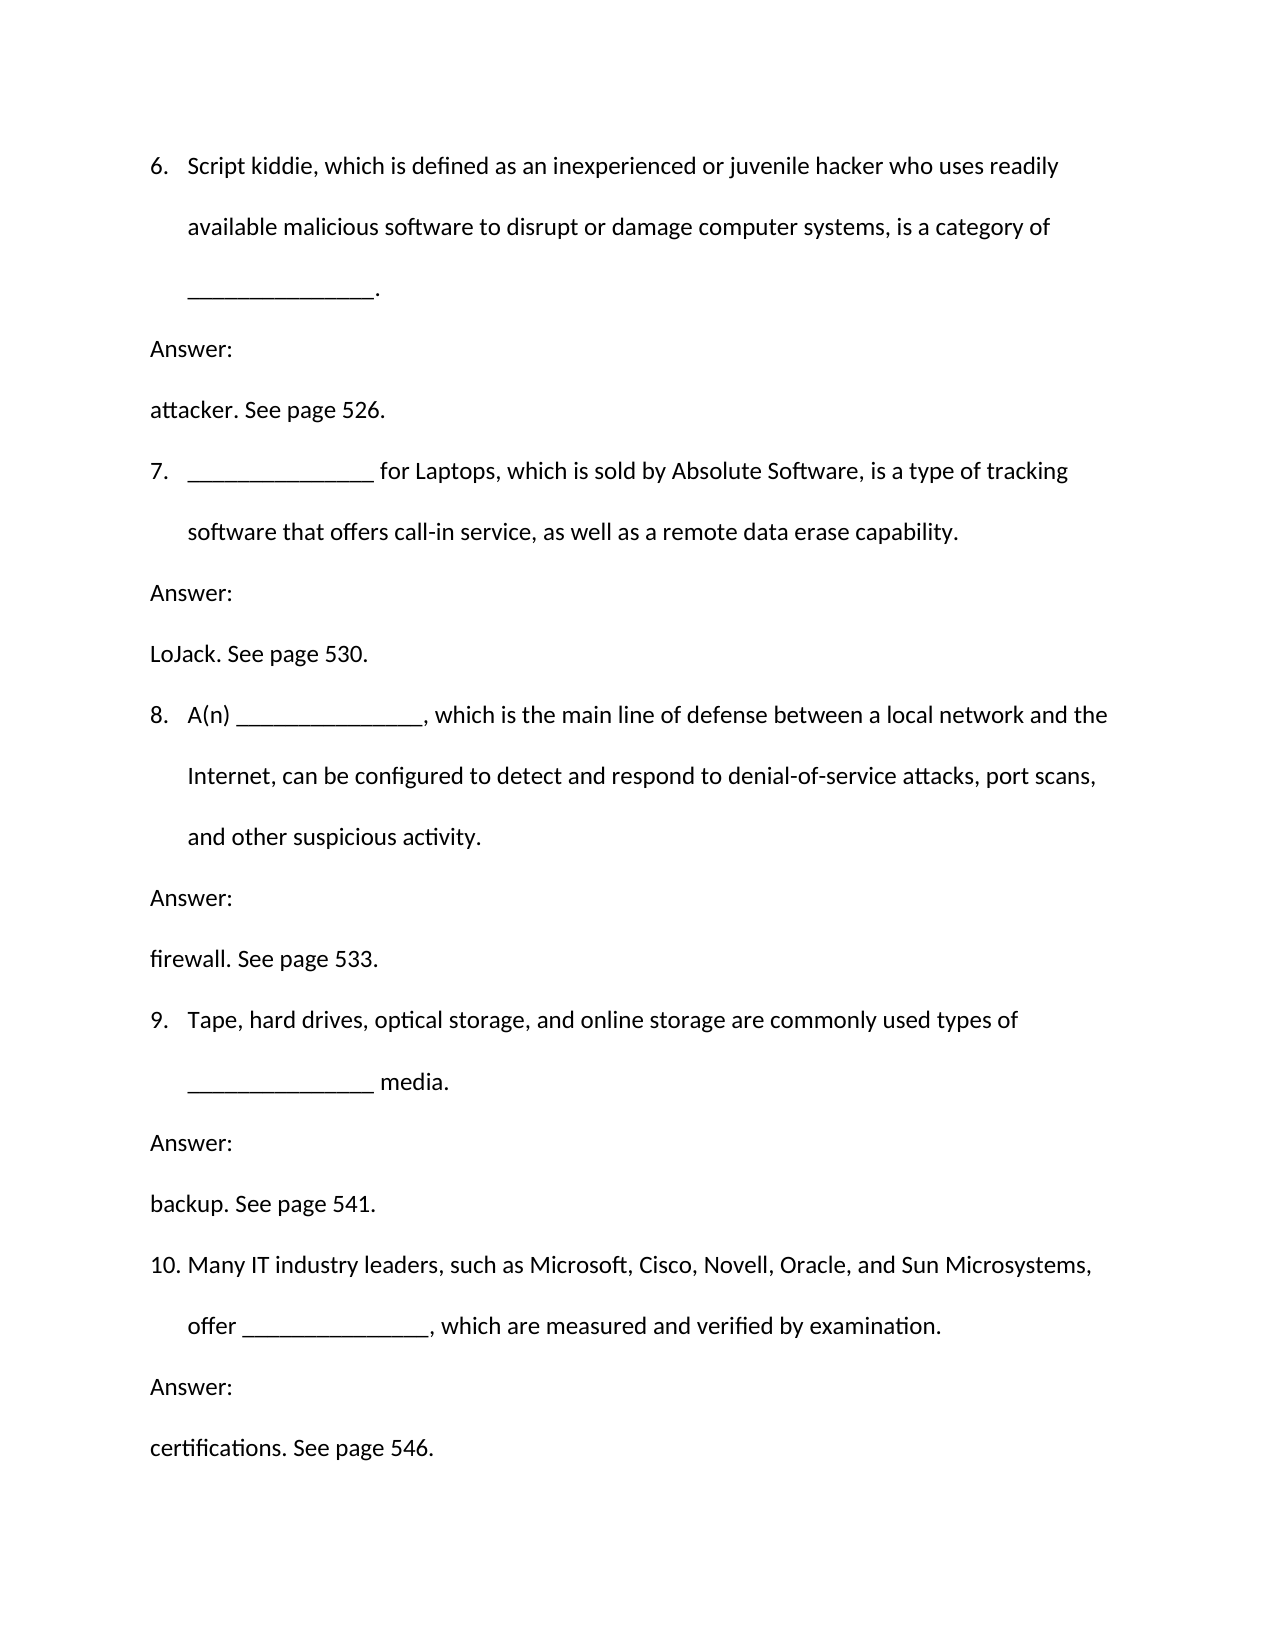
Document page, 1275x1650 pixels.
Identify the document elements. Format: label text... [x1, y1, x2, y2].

text LoJack. See page 530. [150, 638, 1125, 669]
text Answer: [150, 882, 1125, 913]
text Answer: [150, 1371, 1125, 1401]
list Many IT industry leaders, such as Microsoft, Cisco, Novell, Oracle, and Sun Microsystems, offer _______________, which are measured and verified by examination. [150, 1249, 1125, 1340]
list _______________ for Laptops, which is sold by Absolute Software, is a type of tracking software that offers call-in service, as well as a remote data erase capability. [150, 455, 1125, 547]
text backup. See page 541. [150, 1188, 1125, 1218]
text Answer: [150, 577, 1125, 608]
list Tape, hard drives, optical storage, and online storage are commonly used types of _______________ media. [150, 1004, 1125, 1096]
list Script kiddie, which is defined as an inexperienced or juvenile hacker who uses readily available malicious software to disrupt or damage computer systems, is a category of _______________. [150, 150, 1125, 303]
list A(n) _______________, which is the main line of defense between a local network and the Internet, can be configured to detect and respond to denial-of-service attacks, port scans, and other suspicious activity. [150, 699, 1125, 852]
text Answer: [150, 333, 1125, 364]
text Answer: [150, 1127, 1125, 1157]
text firewall. See page 533. [150, 943, 1125, 974]
text attacker. See page 526. [150, 394, 1125, 425]
text certifications. See page 546. [150, 1432, 1125, 1462]
